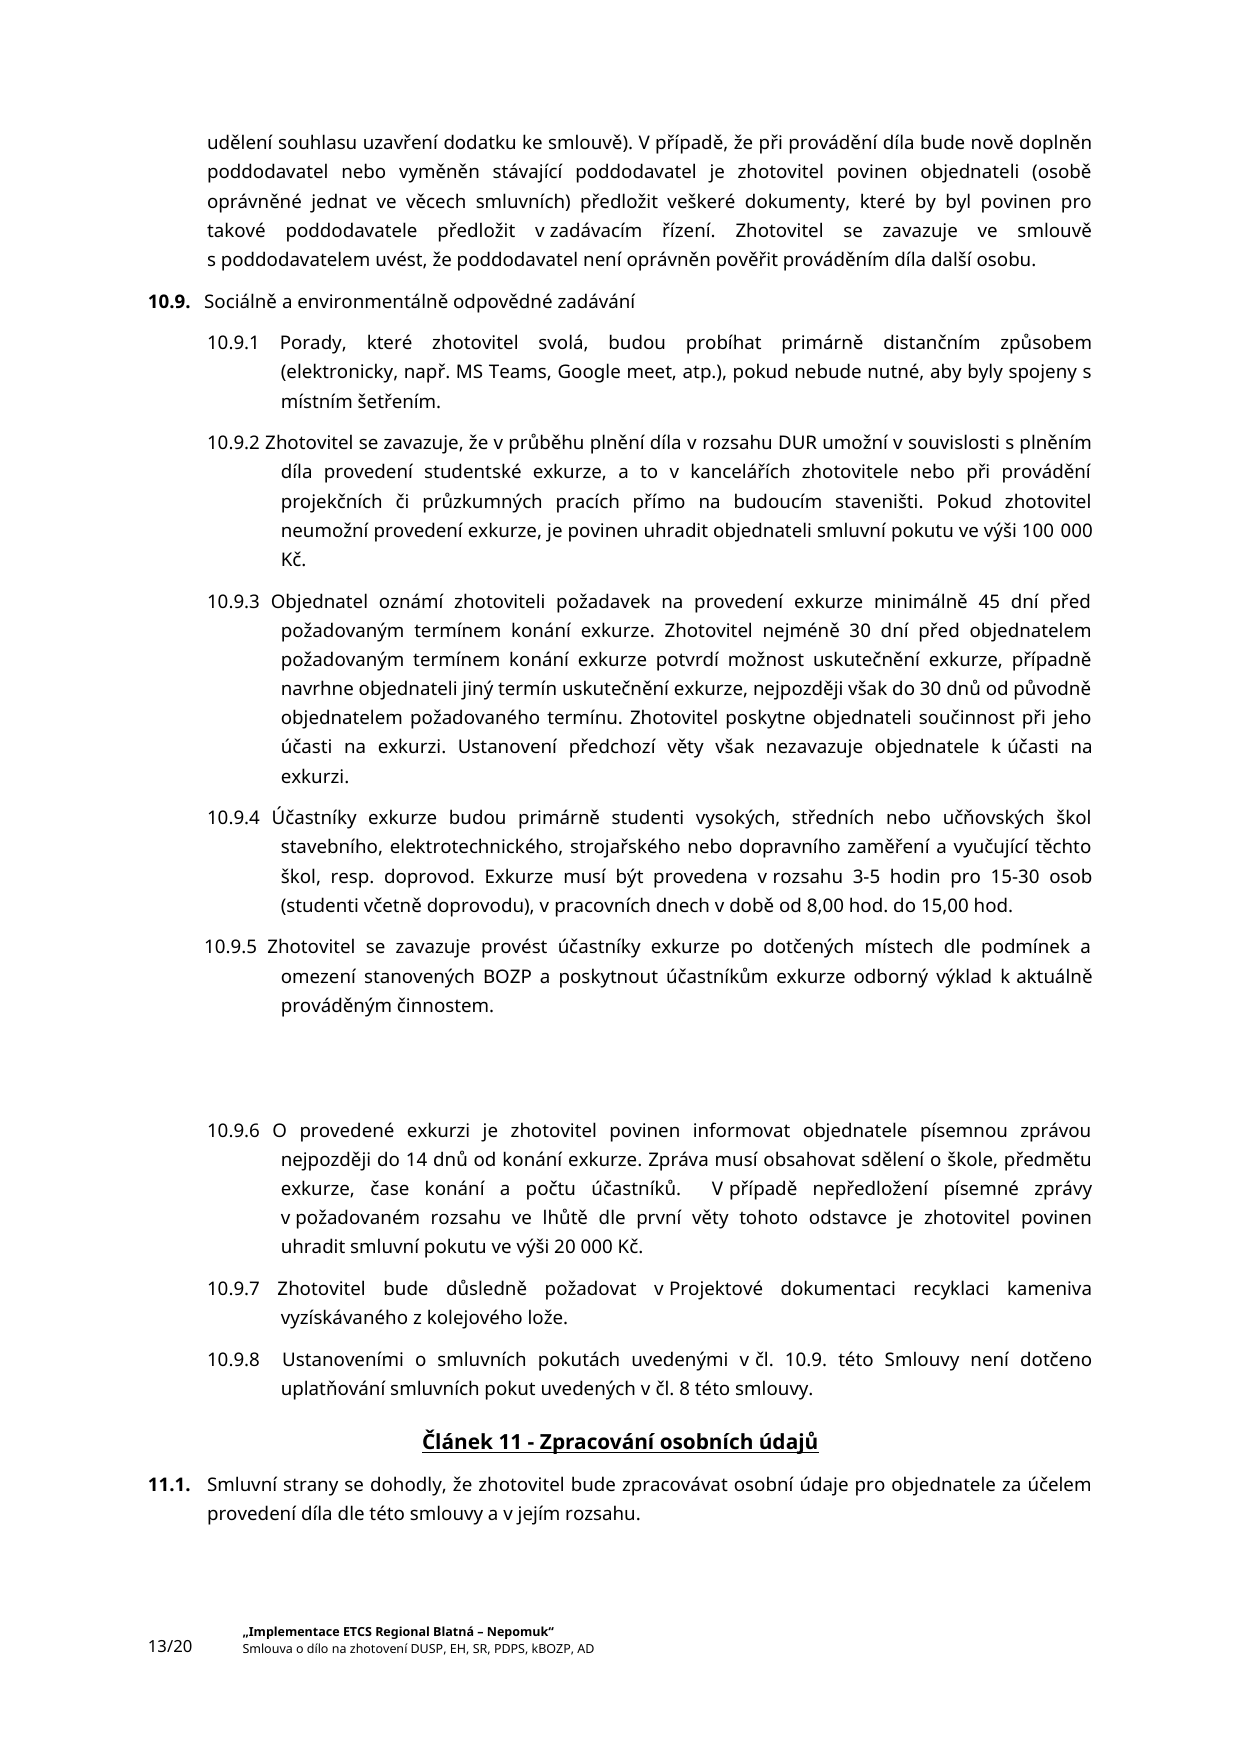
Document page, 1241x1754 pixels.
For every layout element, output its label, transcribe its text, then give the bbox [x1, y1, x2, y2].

text 10.9.3 Objednatel oznámí zhotoviteli požadavek na provedení exkurze minimálně 45 dní před požadovaným termínem konání exkurze. Zhotovitel nejméně 30 dní před objednatelem požadovaným termínem konání exkurze potvrdí možnost uskutečnění exkurze, případně navrhne objednateli jiný termín uskutečnění exkurze, nejpozději však do 30 dnů od původně objednatelem požadovaného termínu. Zhotovitel poskytne objednateli součinnost při jeho účasti na exkurzi. Ustanovení předchozí věty však nezavazuje objednatele k účasti na exkurzi. [207, 585, 1092, 789]
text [148, 126, 1092, 272]
text 10.9.8 Ustanoveními o smluvních pokutách uvedenými v čl. 10.9. této Smlouvy není dotčeno uplatňování smluvních pokut uvedených v čl. 8 této smlouvy. [207, 1343, 1092, 1401]
text 10.9.6 O provedené exkurzi je zhotovitel povinen informovat objednatele písemnou zprávou nejpozději do 14 dnů od konání exkurze. Zpráva musí obsahovat sdělení o škole, předmětu exkurze, čase konání a počtu účastníků. V případě nepředložení písemné zprávy v požadovaném rozsahu ve lhůtě dle první věty tohoto odstavce je zhotovitel povinen uhradit smluvní pokutu ve výši 20 000 Kč. [207, 1114, 1092, 1260]
text 10.9.4 Účastníky exkurze budou primárně studenti vysokých, středních nebo učňovských škol stavebního, elektrotechnického, strojařského nebo dopravního zaměření a vyučující těchto škol, resp. doprovod. Exkurze musí být provedena v rozsahu 3-5 hodin pro 15-30 osob (studenti včetně doprovodu), v pracovních dnech v době od 8,00 hod. do 15,00 hod. [207, 801, 1092, 918]
text 10.9.7 Zhotovitel bude důsledně požadovat v Projektové dokumentaci recyklaci kameniva vyzískávaného z kolejového lože. [207, 1272, 1092, 1331]
text 11.1. Smluvní strany se dohodly, že zhotovitel bude zpracovávat osobní údaje pro objednatele za účelem provedení díla dle této smlouvy a v jejím rozsahu. [148, 1468, 1092, 1526]
text 10.9.5 Zhotovitel se zavazuje provést účastníky exkurze po dotčených místech dle podmínek a omezení stanovených BOZP a poskytnout účastníkům exkurze odborný výklad k aktuálně prováděným činnostem. [204, 931, 1092, 1018]
subtitle Článek 11 - Zpracování osobních údajů [148, 1426, 1092, 1456]
text 10.9. Sociálně a environmentálně odpovědné zadávání [148, 285, 1092, 314]
text 10.9.2 Zhotovitel se zavazuje, že v průběhu plnění díla v rozsahu DUR umožní v souvislosti s plněním díla provedení studentské exkurze, a to v kancelářích zhotovitele nebo při provádění projekčních či průzkumných pracích přímo na budoucím staveništi. Pokud zhotovitel neumožní provedení exkurze, je povinen uhradit objednateli smluvní pokutu ve výši 100 000 Kč. [207, 426, 1092, 572]
text 10.9.1 Porady, které zhotovitel svolá, budou probíhat primárně distančním způsobem (elektronicky, např. MS Teams, Google meet, atp.), pokud nebude nutné, aby byly spojeny s místním šetřením. [207, 326, 1092, 414]
